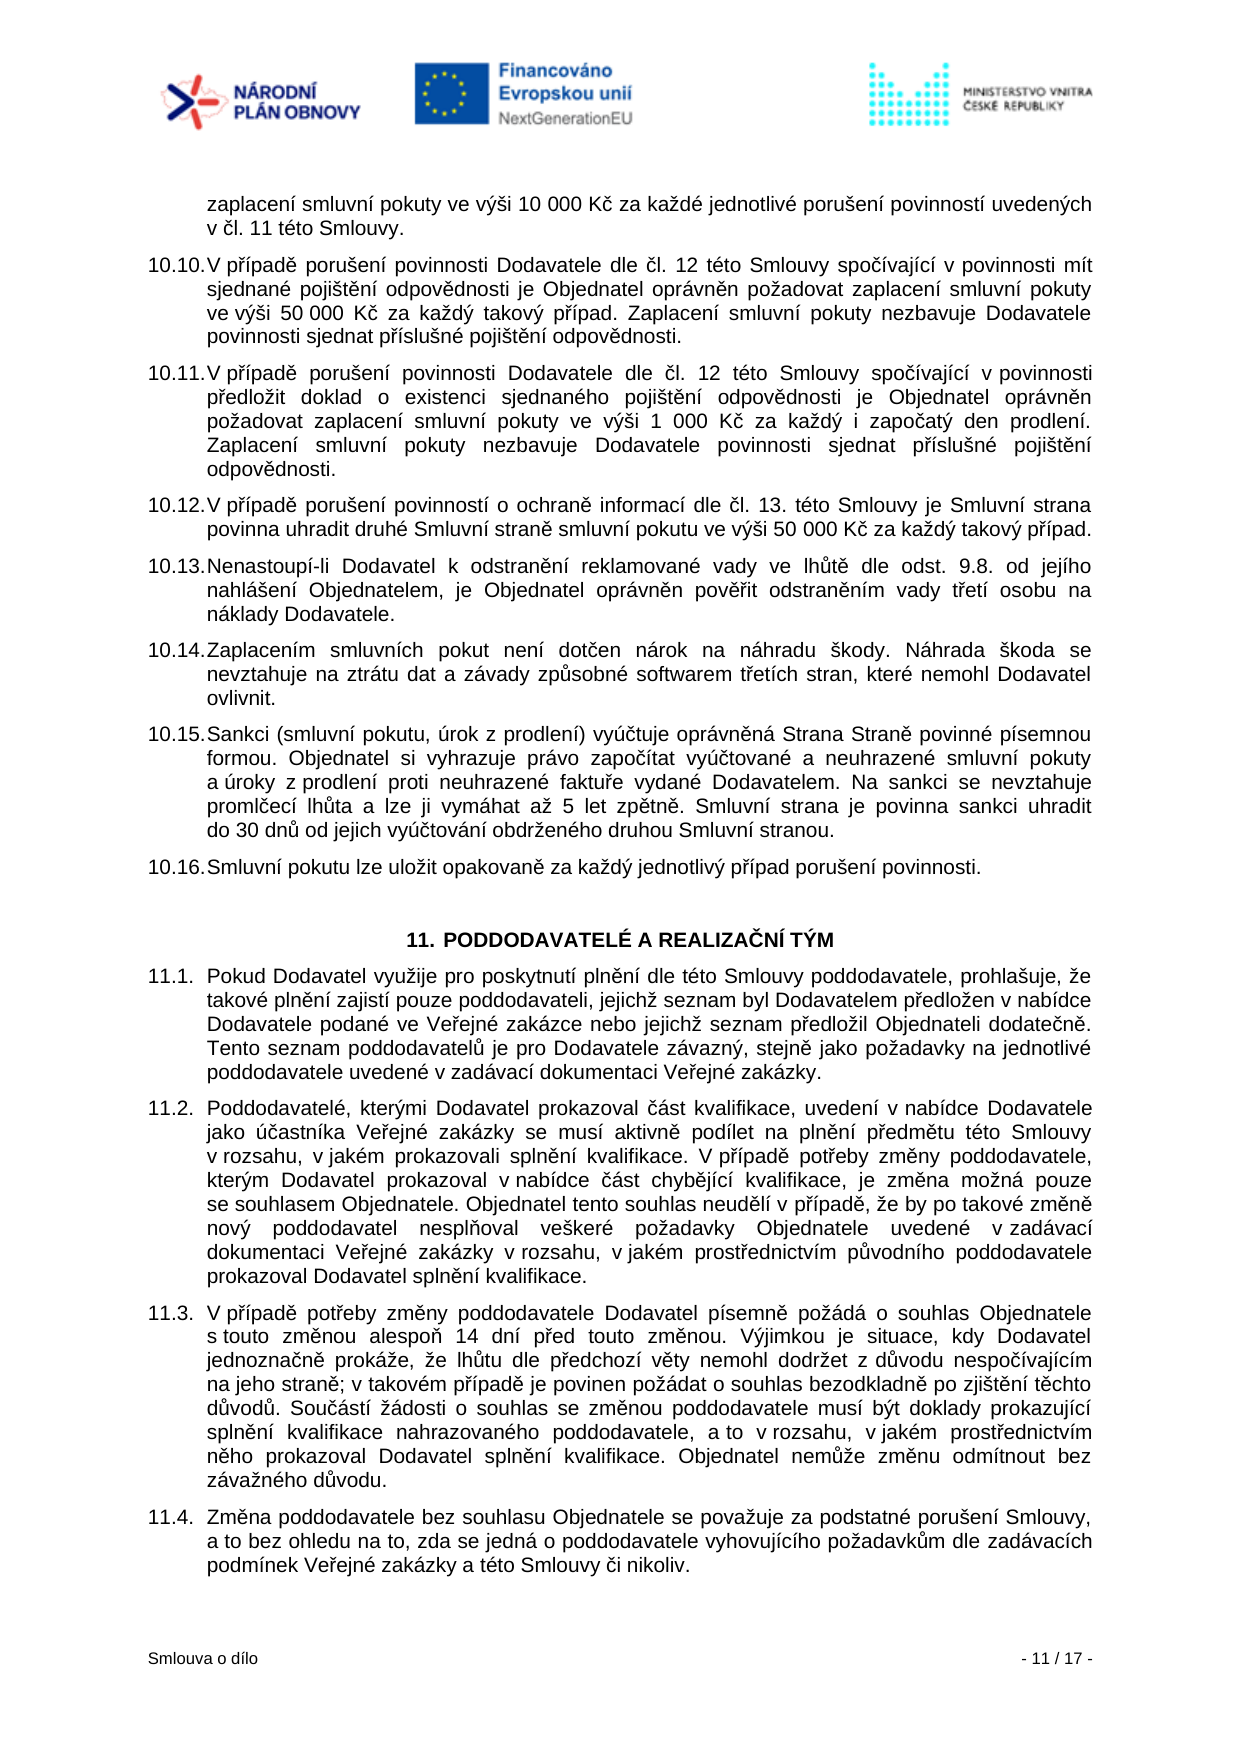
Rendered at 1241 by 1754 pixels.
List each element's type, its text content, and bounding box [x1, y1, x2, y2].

list Zaplacením smluvních pokut není dotčen nárok na náhradu škody. Náhrada škoda se nevztahuje na ztrátu dat a závady způsobné softwarem třetích stran, které nemohl Dodavatel ovlivnit. [148, 638, 1093, 710]
list Sankci (smluvní pokutu, úrok z prodlení) vyúčtuje oprávněná Strana Straně povinné písemnou formou. Objednatel si vyhrazuje právo započítat vyúčtované a neuhrazené smluvní pokuty a úroky z prodlení proti neuhrazené faktuře vydané Dodavatelem. Na sankci se nevztahuje promlčecí lhůta a lze ji vymáhat až 5 let zpětně. Smluvní strana je povinna sankci uhradit do 30 dnů od jejich vyúčtování obdrženého druhou Smluvní stranou. [148, 722, 1093, 842]
picture [147, 42, 1093, 145]
list V případě potřeby změny poddodavatele Dodavatel písemně požádá o souhlas Objednatele s touto změnou alespoň 14 dní před touto změnou. Výjimkou je situace, kdy Dodavatel jednoznačně prokáže, že lhůtu dle předchozí věty nemohl dodržet z důvodu nespočívajícím na jeho straně; v takovém případě je povinen požádat o souhlas bezodkladně po zjištění těchto důvodů. Součástí žádosti o souhlas se změnou poddodavatele musí být doklady prokazující splnění kvalifikace nahrazovaného poddodavatele, a to v rozsahu, v jakém prostřednictvím něho prokazoval Dodavatel splnění kvalifikace. Objednatel nemůže změnu odmítnout bez závažného důvodu. [148, 1300, 1093, 1492]
list Nenastoupí-li Dodavatel k odstranění reklamované vady ve lhůtě dle odst. 9.8. od jejího nahlášení Objednatelem, je Objednatel oprávněn pověřit odstraněním vady třetí osobu na náklady Dodavatele. [148, 553, 1093, 625]
list Pokud Dodavatel využije pro poskytnutí plnění dle této Smlouvy poddodavatele, prohlašuje, že takové plnění zajistí pouze poddodavateli, jejichž seznam byl Dodavatelem předložen v nabídce Dodavatele podané ve Veřejné zakázce nebo jejichž seznam předložil Objednateli dodatečně. Tento seznam poddodavatelů je pro Dodavatele závazný, stejně jako požadavky na jednotlivé poddodavatele uvedené v zadávací dokumentaci Veřejné zakázky. [148, 964, 1093, 1084]
list V případě porušení povinnosti Dodavatele dle čl. 12 této Smlouvy spočívající v povinnosti mít sjednané pojištění odpovědnosti je Objednatel oprávněn požadovat zaplacení smluvní pokuty ve výši 50 000 Kč za každý takový případ. Zaplacení smluvní pokuty nezbavuje Dodavatele povinnosti sjednat příslušné pojištění odpovědnosti. [148, 252, 1093, 348]
list Smluvní pokutu lze uložit opakovaně za každý jednotlivý případ porušení povinnosti. [148, 854, 1093, 878]
list Změna poddodavatele bez souhlasu Objednatele se považuje za podstatné porušení Smlouvy, a to bez ohledu na to, zda se jedná o poddodavatele vyhovujícího požadavkům dle zadávacích podmínek Veřejné zakázky a této Smlouvy či nikoliv. [148, 1504, 1093, 1576]
list V případě porušení povinností o ochraně informací dle čl. 13. této Smlouvy je Smluvní strana povinna uhradit druhé Smluvní straně smluvní pokutu ve výši 50 000 Kč za každý takový případ. [148, 493, 1093, 541]
list V případě porušení povinnosti Dodavatele dle čl. 12 této Smlouvy spočívající v povinnosti předložit doklad o existenci sjednaného pojištění odpovědnosti je Objednatel oprávněn požadovat zaplacení smluvní pokuty ve výši 1 000 Kč za každý i započatý den prodlení. Zaplacení smluvní pokuty nezbavuje Dodavatele povinnosti sjednat příslušné pojištění odpovědnosti. [148, 361, 1093, 481]
list Poddodavatelé, kterými Dodavatel prokazoval část kvalifikace, uvedení v nabídce Dodavatele jako účastníka Veřejné zakázky se musí aktivně podílet na plnění předmětu této Smlouvy v rozsahu, v jakém prokazovali splnění kvalifikace. V případě potřeby změny poddodavatele, kterým Dodavatel prokazoval v nabídce část chybějící kvalifikace, je změna možná pouze se souhlasem Objednatele. Objednatel tento souhlas neudělí v případě, že by po takové změně nový poddodavatel nesplňoval veškeré požadavky Objednatele uvedené v zadávací dokumentaci Veřejné zakázky v rozsahu, v jakém prostřednictvím původního poddodavatele prokazoval Dodavatel splnění kvalifikace. [148, 1096, 1093, 1288]
subtitle PODDODAVATELÉ A REALIZAČNÍ TÝM [148, 927, 1093, 951]
